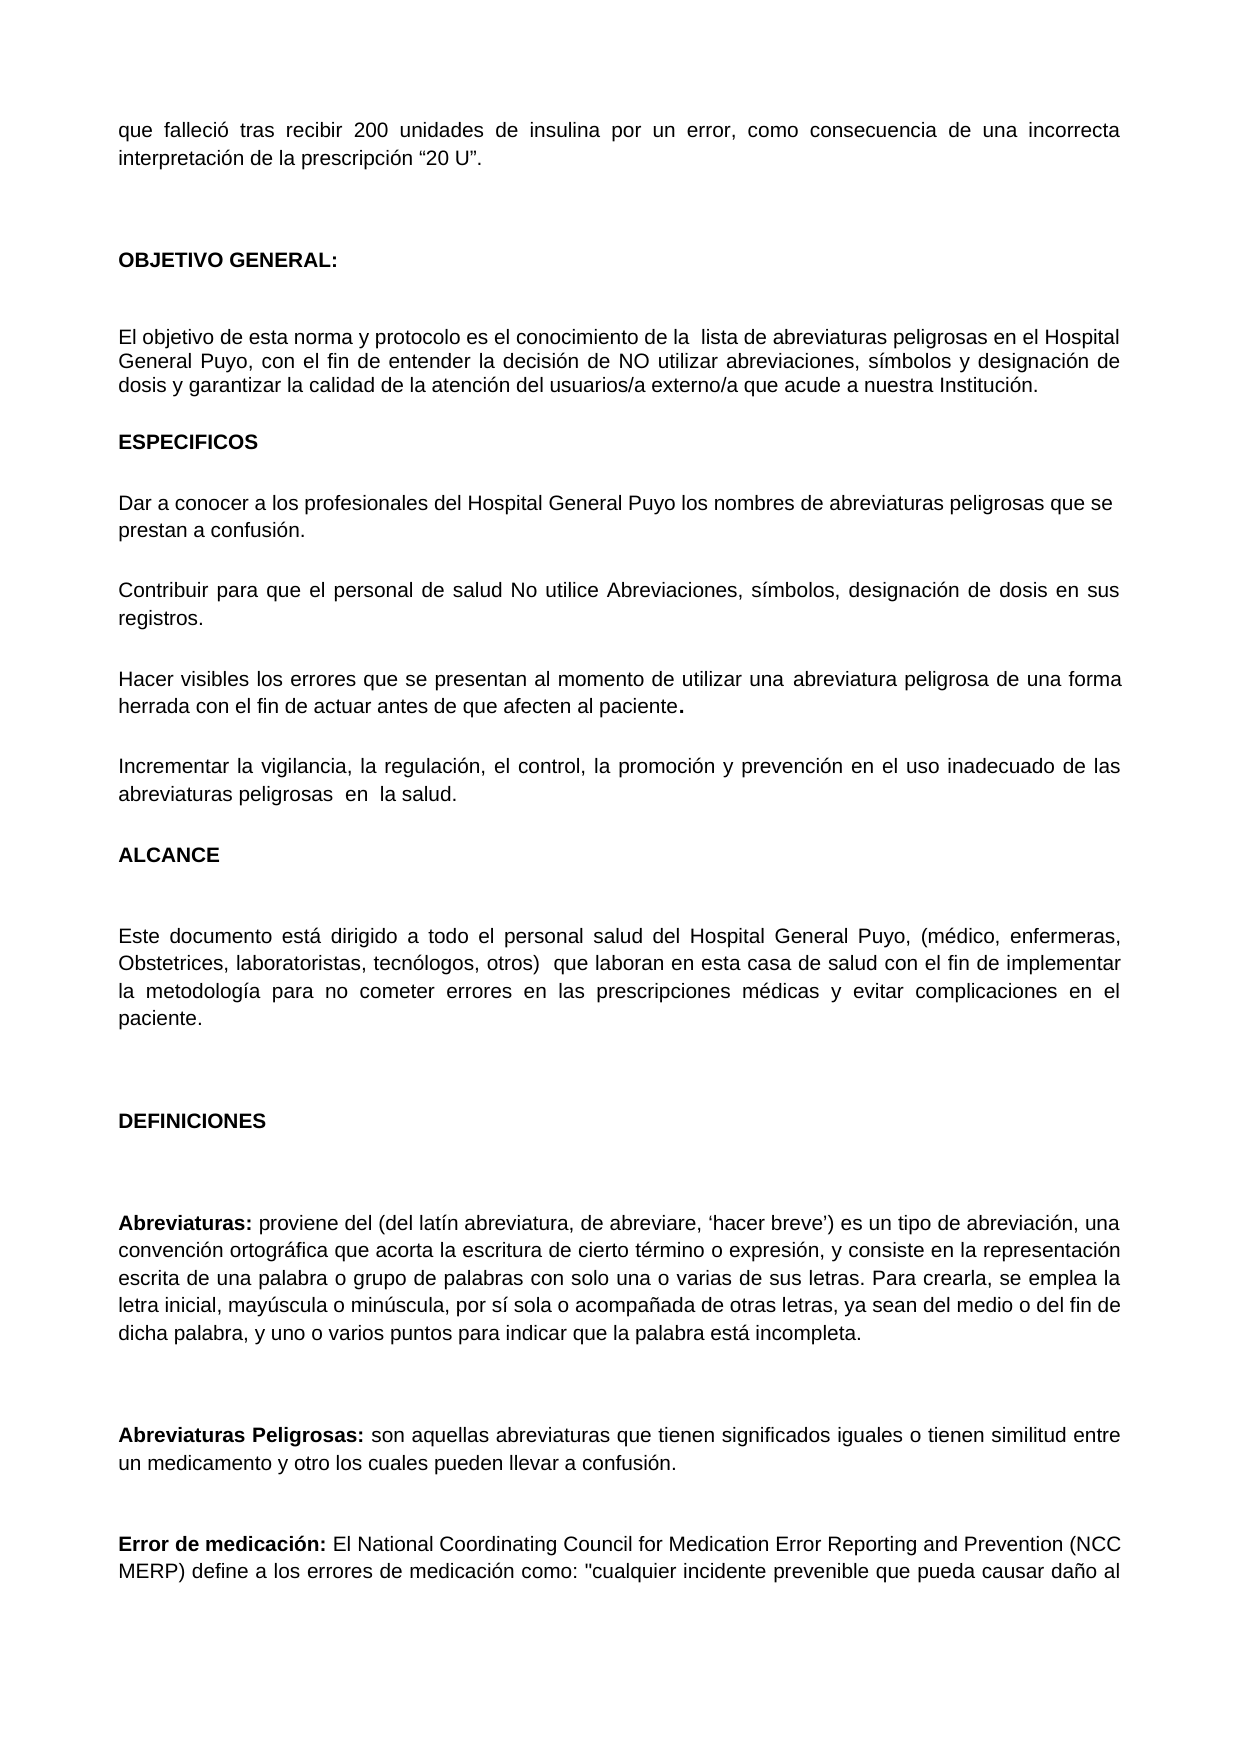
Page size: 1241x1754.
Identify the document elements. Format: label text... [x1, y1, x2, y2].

text Abreviaturas Peligrosas: son aquellas abreviaturas que tienen significados iguales o tienen similitud entre un medicamento y otro los cuales pueden llevar a confusión. [118, 1423, 1122, 1474]
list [118, 1532, 1122, 1583]
text OBJETIVO GENERAL: [118, 248, 1122, 272]
list ALCANCE [118, 842, 1122, 866]
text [118, 118, 1122, 169]
list Hacer visibles los errores que se presentan al momento de utilizar una abreviatura peligrosa de una forma herrada con el fin de actuar antes de que afecten al paciente. [118, 666, 1122, 718]
list Contribuir para que el personal de salud No utilice Abreviaciones, símbolos, designación de dosis en sus registros. [118, 578, 1122, 630]
text Abreviaturas: proviene del (del latín abreviatura, de abreviare, ‘hacer breve’) es un tipo de abreviación, una convención ortográfica que acorta la escritura de cierto término o expresión, y consiste en la representación escrita de una palabra o grupo de palabras con solo una o varias de sus letras. Para crearla, se emplea la letra inicial, mayúscula o minúscula, por sí sola o acompañada de otras letras, ya sean del medio o del fin de dicha palabra, y uno o varios puntos para indicar que la palabra está incompleta. [118, 1211, 1122, 1344]
text El objetivo de esta norma y protocolo es el conocimiento de la lista de abreviaturas peligrosas en el Hospital General Puyo, con el fin de entender la decisión de NO utilizar abreviaciones, símbolos y designación de dosis y garantizar la calidad de la atención del usuarios/a externo/a que acude a nuestra Institución. [118, 325, 1122, 397]
text DEFINICIONES [118, 1108, 1122, 1132]
list Incrementar la vigilancia, la regulación, el control, la promoción y prevención en el uso inadecuado de las abreviaturas peligrosas en la salud. [118, 754, 1122, 806]
text Este documento está dirigido a todo el personal salud del Hospital General Puyo, (médico, enfermeras, Obstetrices, laboratoristas, tecnólogos, otros) que laboran en esta casa de salud con el fin de implementar la metodología para no cometer errores en las prescripciones médicas y evitar complicaciones en el paciente. [118, 924, 1122, 1030]
list ESPECIFICOS [118, 430, 1122, 454]
list Dar a conocer a los profesionales del Hospital General Puyo los nombres de abreviaturas peligrosas que se prestan a confusión. [118, 490, 1122, 542]
